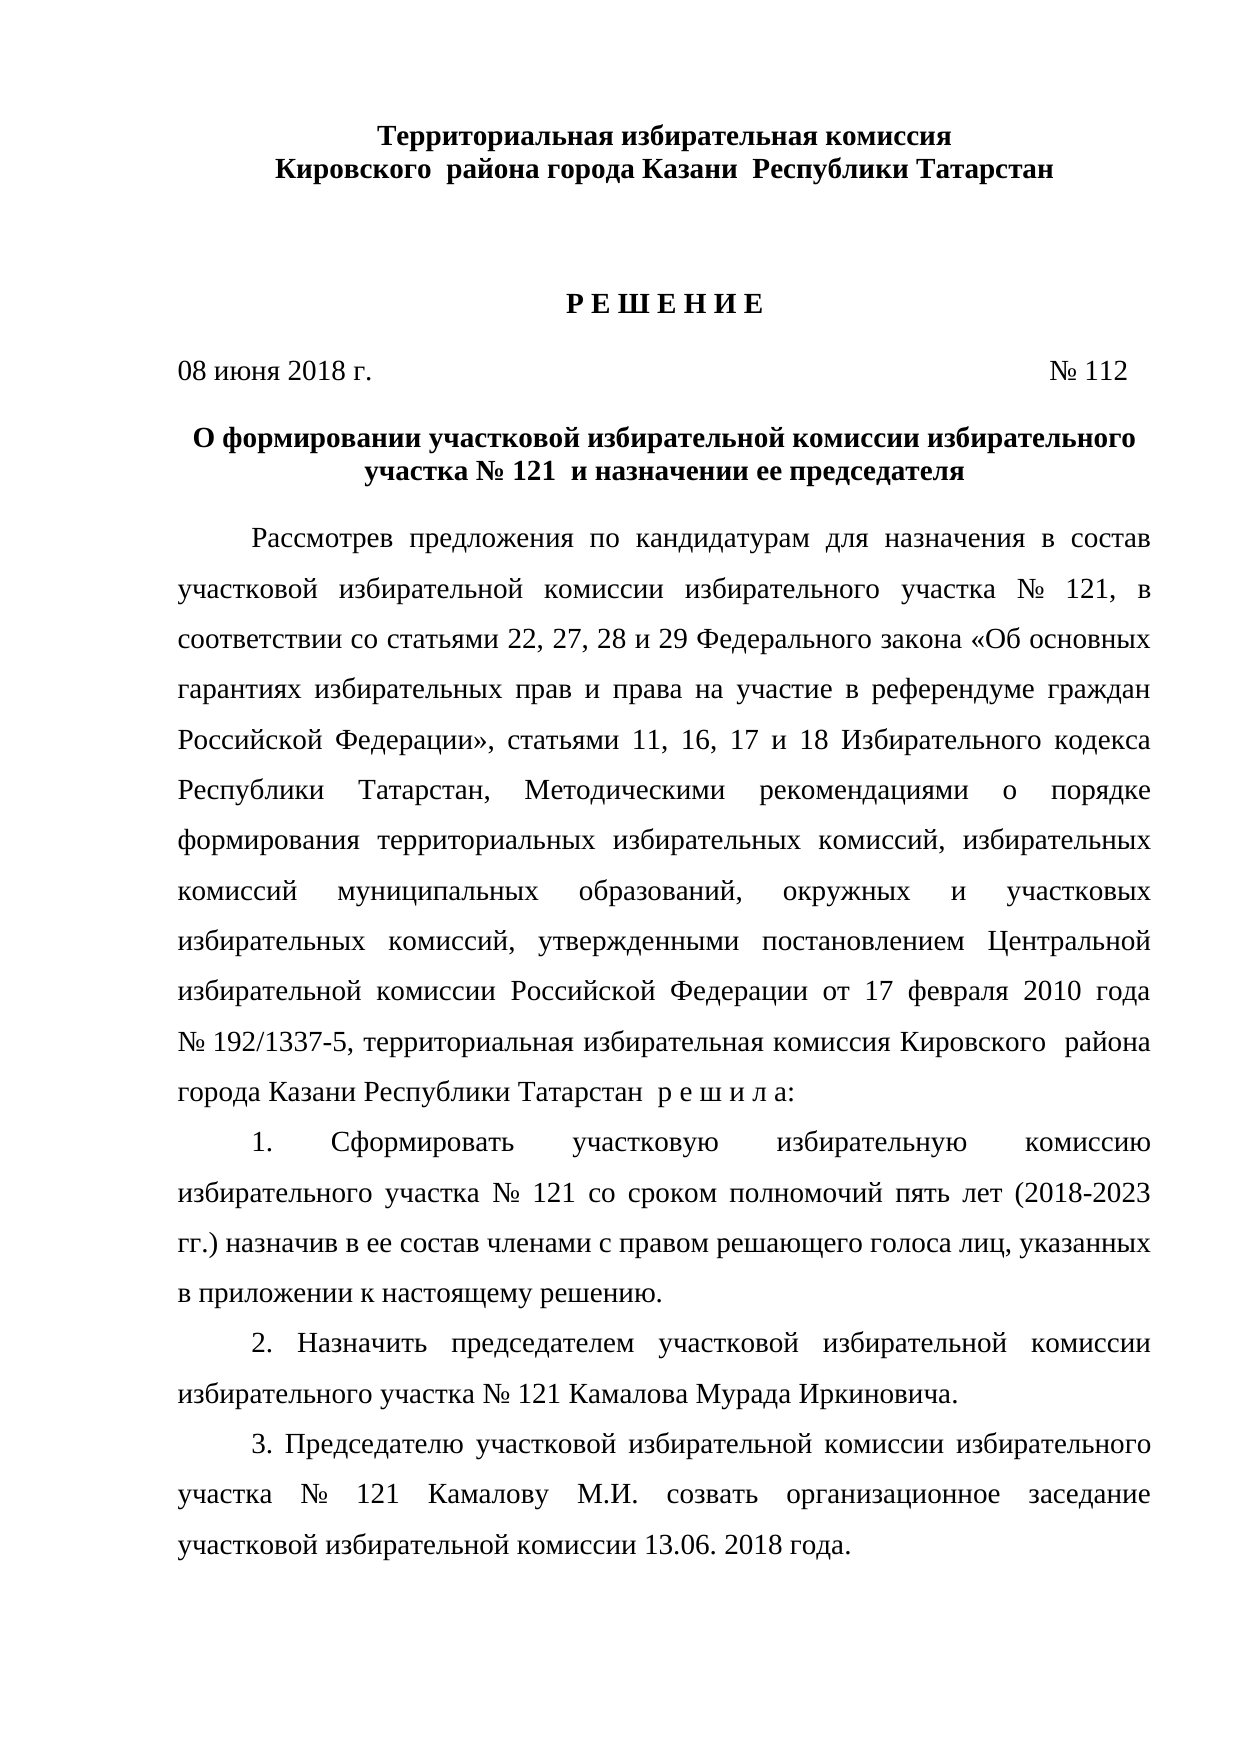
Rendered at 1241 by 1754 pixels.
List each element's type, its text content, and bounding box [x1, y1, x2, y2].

text 2. Назначить председателем участковой избирательной комиссии избирательного участка № 121 Камалова Мурада Иркиновича. [177, 1326, 1152, 1409]
text О формировании участковой избирательной комиссии избирательного участка № 121 и назначении ее председателя [177, 420, 1152, 487]
text Кировского района города Казани Республики Татарстан [177, 152, 1152, 185]
table_header № 112 [653, 353, 1139, 386]
text 1. Сформировать участковую избирательную комиссию избирательного участка № 121 со сроком полномочий пять лет (2018-2023 гг.) назначив в ее состав членами с правом решающего голоса лиц, указанных в приложении к настоящему решению. [177, 1124, 1152, 1309]
table_header 08 июня 2018 г. [166, 353, 652, 386]
text Р Е Ш Е Н И Е [177, 286, 1152, 319]
text Территориальная избирательная комиссия [177, 118, 1152, 152]
text 3. Председателю участковой избирательной комиссии избирательного участка № 121 Камалову М.И. созвать организационное заседание участковой избирательной комиссии 13.06. 2018 года. [177, 1426, 1152, 1560]
text Рассмотрев предложения по кандидатурам для назначения в состав участковой избирательной комиссии избирательного участка № 121, в соответствии со статьями 22, 27, 28 и 29 Федерального закона «Об основных гарантиях избирательных прав и права на участие в референдуме граждан Российской Федерации», статьями 11, 16, 17 и 18 Избирательного кодекса Республики Татарстан, Методическими рекомендациями о порядке формирования территориальных избирательных комиссий, избирательных комиссий муниципальных образований, окружных и участковых избирательных комиссий, утвержденными постановлением Центральной избирательной комиссии Российской Федерации от 17 февраля 2010 года № 192/1337-5, территориальная избирательная комиссия Кировского района города Казани Республики Татарстан р е ш и л а: [177, 521, 1152, 1108]
